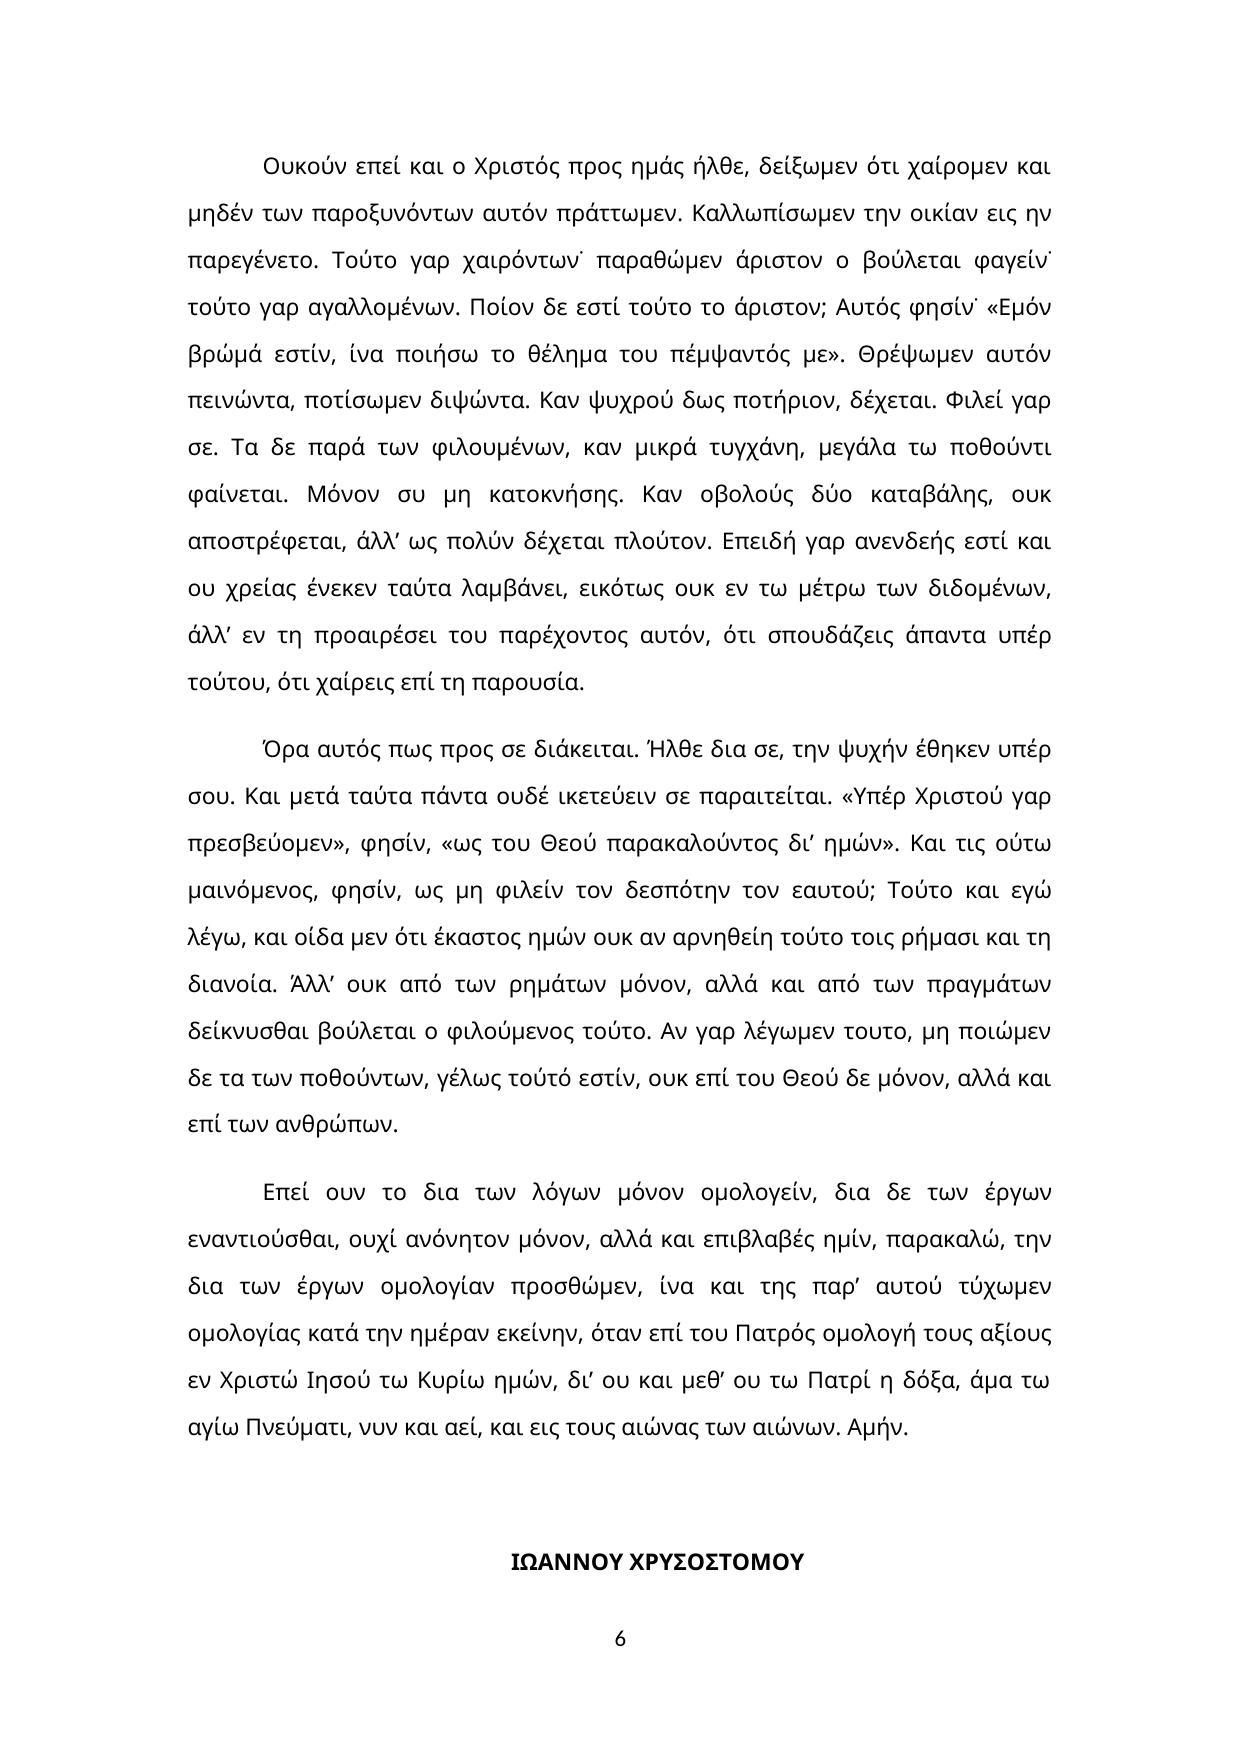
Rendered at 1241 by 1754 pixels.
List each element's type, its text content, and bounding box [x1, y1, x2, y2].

text Ουκούν επεί και ο Χριστός προς ημάς ήλθε, δείξωμεν ότι χαίρομεν και μηδέν των παροξυνόντων αυτόν πράττωμεν. Καλλωπίσωμεν την οικίαν εις ην παρεγένετο. Τούτο γαρ χαιρόντων˙ παραθώμεν άριστον ο βούλεται φαγείν˙ τούτο γαρ αγαλλομένων. Ποίον δε εστί τούτο το άριστον; Αυτός φησίν˙ «Εμόν βρώμά εστίν, ίνα ποιήσω το θέλημα του πέμψαντός με». Θρέψωμεν αυτόν πεινώντα, ποτίσωμεν διψώντα. Καν ψυχρού δως ποτήριον, δέχεται. Φιλεί γαρ σε. Τα δε παρά των φιλουμένων, καν μικρά τυγχάνη, μεγάλα τω ποθούντι φαίνεται. Μόνον συ μη κατοκνήσης. Καν οβολούς δύο καταβάλης, ουκ αποστρέφεται, άλλ’ ως πολύν δέχεται πλούτον. Επειδή γαρ ανενδεής εστί και ου χρείας ένεκεν ταύτα λαμβάνει, εικότως ουκ εν τω μέτρω των διδομένων, άλλ’ εν τη προαιρέσει του παρέχοντος αυτόν, ότι σπουδάζεις άπαντα υπέρ τούτου, ότι χαίρεις επί τη παρουσία. [187, 150, 1053, 697]
text Όρα αυτός πως προς σε διάκειται. Ήλθε δια σε, την ψυχήν έθηκεν υπέρ σου. Και μετά ταύτα πάντα ουδέ ικετεύειν σε παραιτείται. «Υπέρ Χριστού γαρ πρεσβεύομεν», φησίν, «ως του Θεού παρακαλούντος δι’ ημών». Και τις ούτω μαινόμενος, φησίν, ως μη φιλείν τον δεσπότην τον εαυτού; Τούτο και εγώ λέγω, και οίδα μεν ότι έκαστος ημών ουκ αν αρνηθείη τούτο τοις ρήμασι και τη διανοία. Άλλ’ ουκ από των ρημάτων μόνον, αλλά και από των πραγμάτων δείκνυσθαι βούλεται ο φιλούμενος τούτο. Αν γαρ λέγωμεν τουτο, μη ποιώμεν δε τα των ποθούντων, γέλως τούτό εστίν, ουκ επί του Θεού δε μόνον, αλλά και επί των ανθρώπων. [187, 733, 1053, 1139]
text ΙΩΑΝΝΟΥ ΧΡΥΣΟΣΤΟΜΟΥ [187, 1546, 1053, 1577]
text Επεί ουν το δια των λόγων μόνον ομολογείν, δια δε των έργων εναντιούσθαι, ουχί ανόνητον μόνον, αλλά και επιβλαβές ημίν, παρακαλώ, την δια των έργων ομολογίαν προσθώμεν, ίνα και της παρ’ αυτού τύχωμεν ομολογίας κατά την ημέραν εκείνην, όταν επί του Πατρός ομολογή τους αξίους εν Χριστώ Ιησού τω Κυρίω ημών, δι’ ου και μεθ’ ου τω Πατρί η δόξα, άμα τω αγίω Πνεύματι, νυν και αεί, και εις τους αιώνας των αιώνων. Αμήν. [187, 1176, 1053, 1442]
